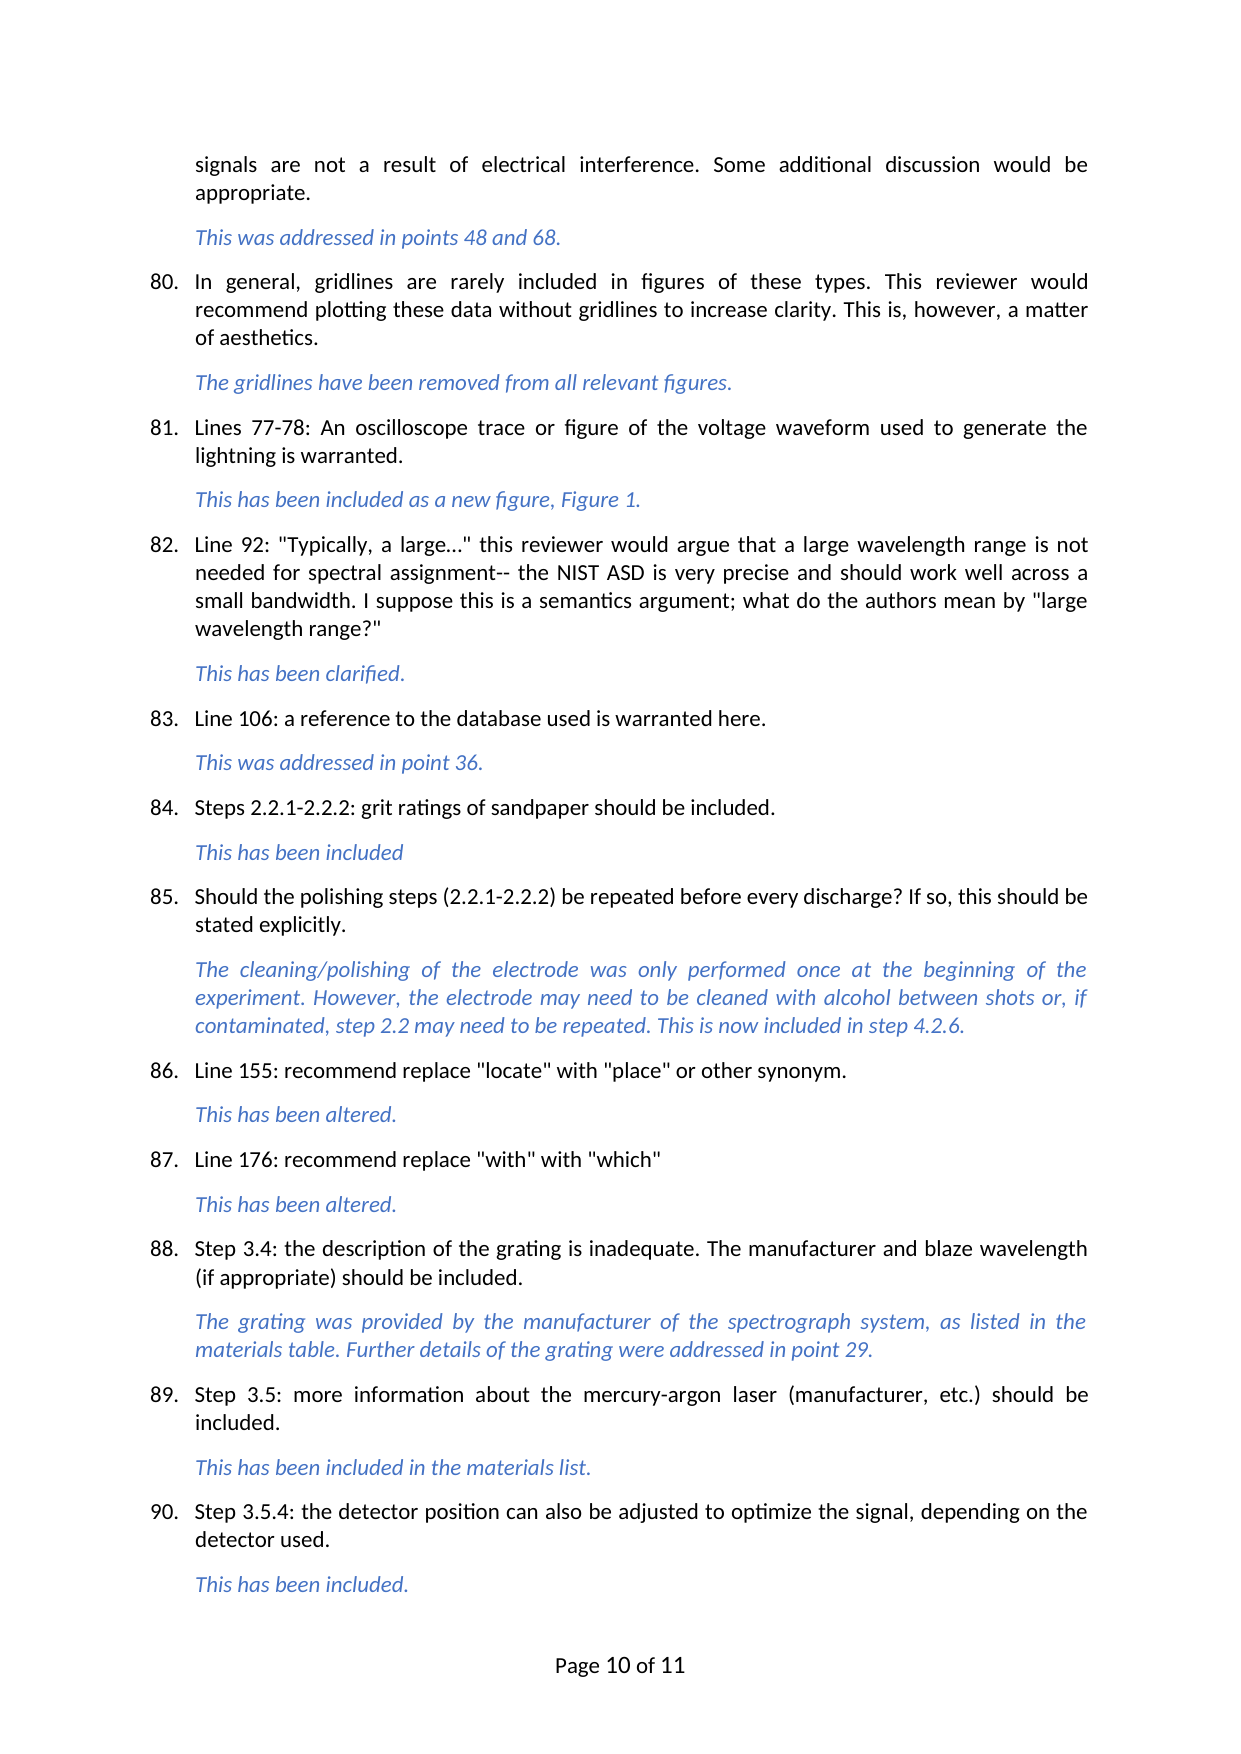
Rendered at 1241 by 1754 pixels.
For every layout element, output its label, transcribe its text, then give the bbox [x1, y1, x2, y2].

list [150, 150, 1090, 206]
list The gridlines have been removed from all relevant figures. [195, 368, 1090, 396]
list Lines 77-78: An oscilloscope trace or figure of the voltage waveform used to generate the lightning is warranted. [150, 413, 1090, 469]
list This has been altered. [195, 1190, 1090, 1218]
list This was addressed in points 48 and 68. [195, 223, 1090, 251]
list Line 92: "Typically, a large…" this reviewer would argue that a large wavelength range is not needed for spectral assignment-- the NIST ASD is very precise and should work well across a small bandwidth. I suppose this is a semantics argument; what do the authors mean by "large wavelength range?" [150, 530, 1090, 642]
list Line 106: a reference to the database used is warranted here. [150, 704, 1090, 732]
list This has been included. [195, 1570, 1090, 1598]
list Should the polishing steps (2.2.1-2.2.2) be repeated before every discharge? If so, this should be stated explicitly. [150, 882, 1090, 938]
list Line 155: recommend replace "locate" with "place" or other synonym. [150, 1056, 1090, 1084]
list In general, gridlines are rarely included in figures of these types. This reviewer would recommend plotting these data without gridlines to increase clarity. This is, however, a matter of aesthetics. [150, 267, 1090, 351]
list This has been included [195, 838, 1090, 866]
list Step 3.5: more information about the mercury-argon laser (manufacturer, etc.) should be included. [150, 1380, 1090, 1436]
list Step 3.4: the description of the grating is inadequate. The manufacturer and blaze wavelength (if appropriate) should be included. [150, 1234, 1090, 1291]
list This was addressed in point 36. [195, 748, 1090, 776]
list This has been included in the materials list. [195, 1453, 1090, 1481]
list Step 3.5.4: the detector position can also be adjusted to optimize the signal, depending on the detector used. [150, 1497, 1090, 1553]
list Line 176: recommend replace "with" with "which" [150, 1145, 1090, 1173]
list The cleaning/polishing of the electrode was only performed once at the beginning of the experiment. However, the electrode may need to be cleaned with alcohol between shots or, if contaminated, step 2.2 may need to be repeated. This is now included in step 4.2.6. [195, 955, 1090, 1039]
list This has been clarified. [195, 659, 1090, 687]
list The grating was provided by the manufacturer of the spectrograph system, as listed in the materials table. Further details of the grating were addressed in point 29. [195, 1307, 1090, 1363]
list This has been altered. [195, 1101, 1090, 1128]
list This has been included as a new figure, Figure 1. [195, 486, 1090, 513]
list Steps 2.2.1-2.2.2: grit ratings of sandpaper should be included. [150, 793, 1090, 821]
